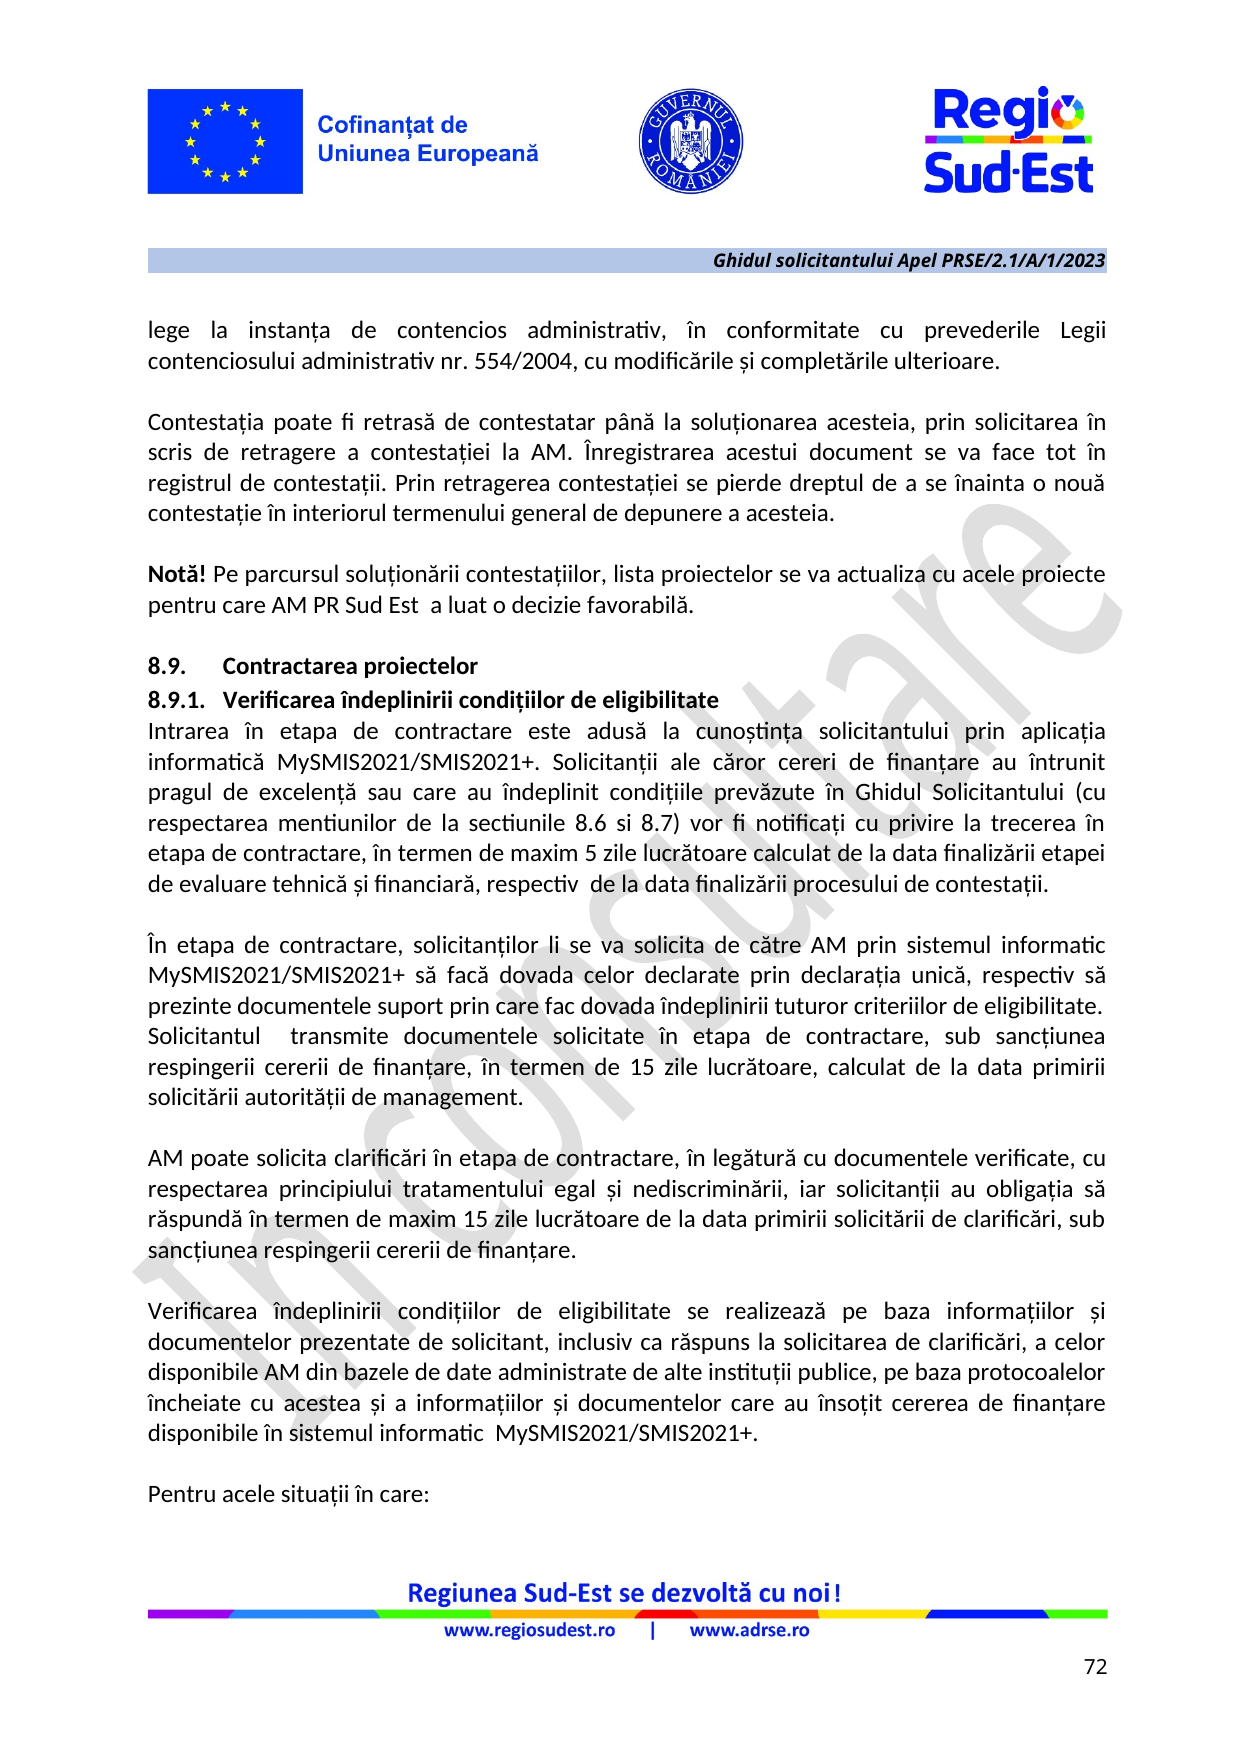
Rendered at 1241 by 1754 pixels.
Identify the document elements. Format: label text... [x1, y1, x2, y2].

text Solicitantul transmite documentele solicitate în etapa de contractare, sub sancțiunea respingerii cererii de finanțare, în termen de 15 zile lucrătoare, calculat de la data primirii solicitării autorității de management. [148, 1020, 1107, 1112]
text Intrarea în etapa de contractare este adusă la cunoștința solicitantului prin aplicația informatică MySMIS2021/SMIS2021+. Solicitanții ale căror cereri de finanțare au întrunit pragul de excelență sau care au îndeplinit condițiile prevăzute în Ghidul Solicitantului (cu respectarea mentiunilor de la sectiunile 8.6 si 8.7) vor fi notificați cu privire la trecerea în etapa de contractare, în termen de maxim 5 zile lucrătoare calculat de la data finalizării etapei de evaluare tehnică și financiară, respectiv de la data finalizării procesului de contestații. [148, 715, 1107, 898]
text În etapa de contractare, solicitanților li se va solicita de către AM prin sistemul informatic MySMIS2021/SMIS2021+ să facă dovada celor declarate prin declarația unică, respectiv să prezinte documentele suport prin care fac dovada îndeplinirii tuturor criteriilor de eligibilitate. [148, 929, 1107, 1020]
text Verificarea îndeplinirii condițiilor de eligibilitate se realizează pe baza informațiilor și documentelor prezentate de solicitant, inclusiv ca răspuns la solicitarea de clarificări, a celor disponibile AM din bazele de date administrate de alte instituții publice, pe baza protocoalelor încheiate cu acestea și a informațiilor și documentelor care au însoțit cererea de finanțare disponibile în sistemul informatic MySMIS2021/SMIS2021+. [148, 1295, 1107, 1448]
picture [147, 1582, 1108, 1640]
text AM poate solicita clarificări în etapa de contractare, în legătură cu documentele verificate, cu respectarea principiului tratamentului egal și nediscriminării, iar solicitanții au obligația să răspundă în termen de maxim 15 zile lucrătoare de la data primirii solicitării de clarificări, sub sancțiunea respingerii cererii de finanțare. [148, 1142, 1107, 1264]
subtitle Verificarea îndeplinirii condițiilor de eligibilitate [148, 685, 1107, 715]
picture [147, 86, 1093, 195]
text Notă! Pe parcursul soluționării contestațiilor, lista proiectelor se va actualiza cu acele proiecte pentru care AM PR Sud Est a luat o decizie favorabilă. [148, 558, 1107, 619]
subtitle Contractarea proiectelor [148, 650, 1107, 681]
text Pentru acele situații în care: [148, 1478, 1107, 1509]
text Contestația poate fi retrasă de contestatar până la soluționarea acesteia, prin solicitarea în scris de retragere a contestației la AM. Înregistrarea acestui document se va face tot în registrul de contestații. Prin retragerea contestației se pierde dreptul de a se înainta o nouă contestație în interiorul termenului general de depunere a acesteia. [148, 406, 1107, 528]
